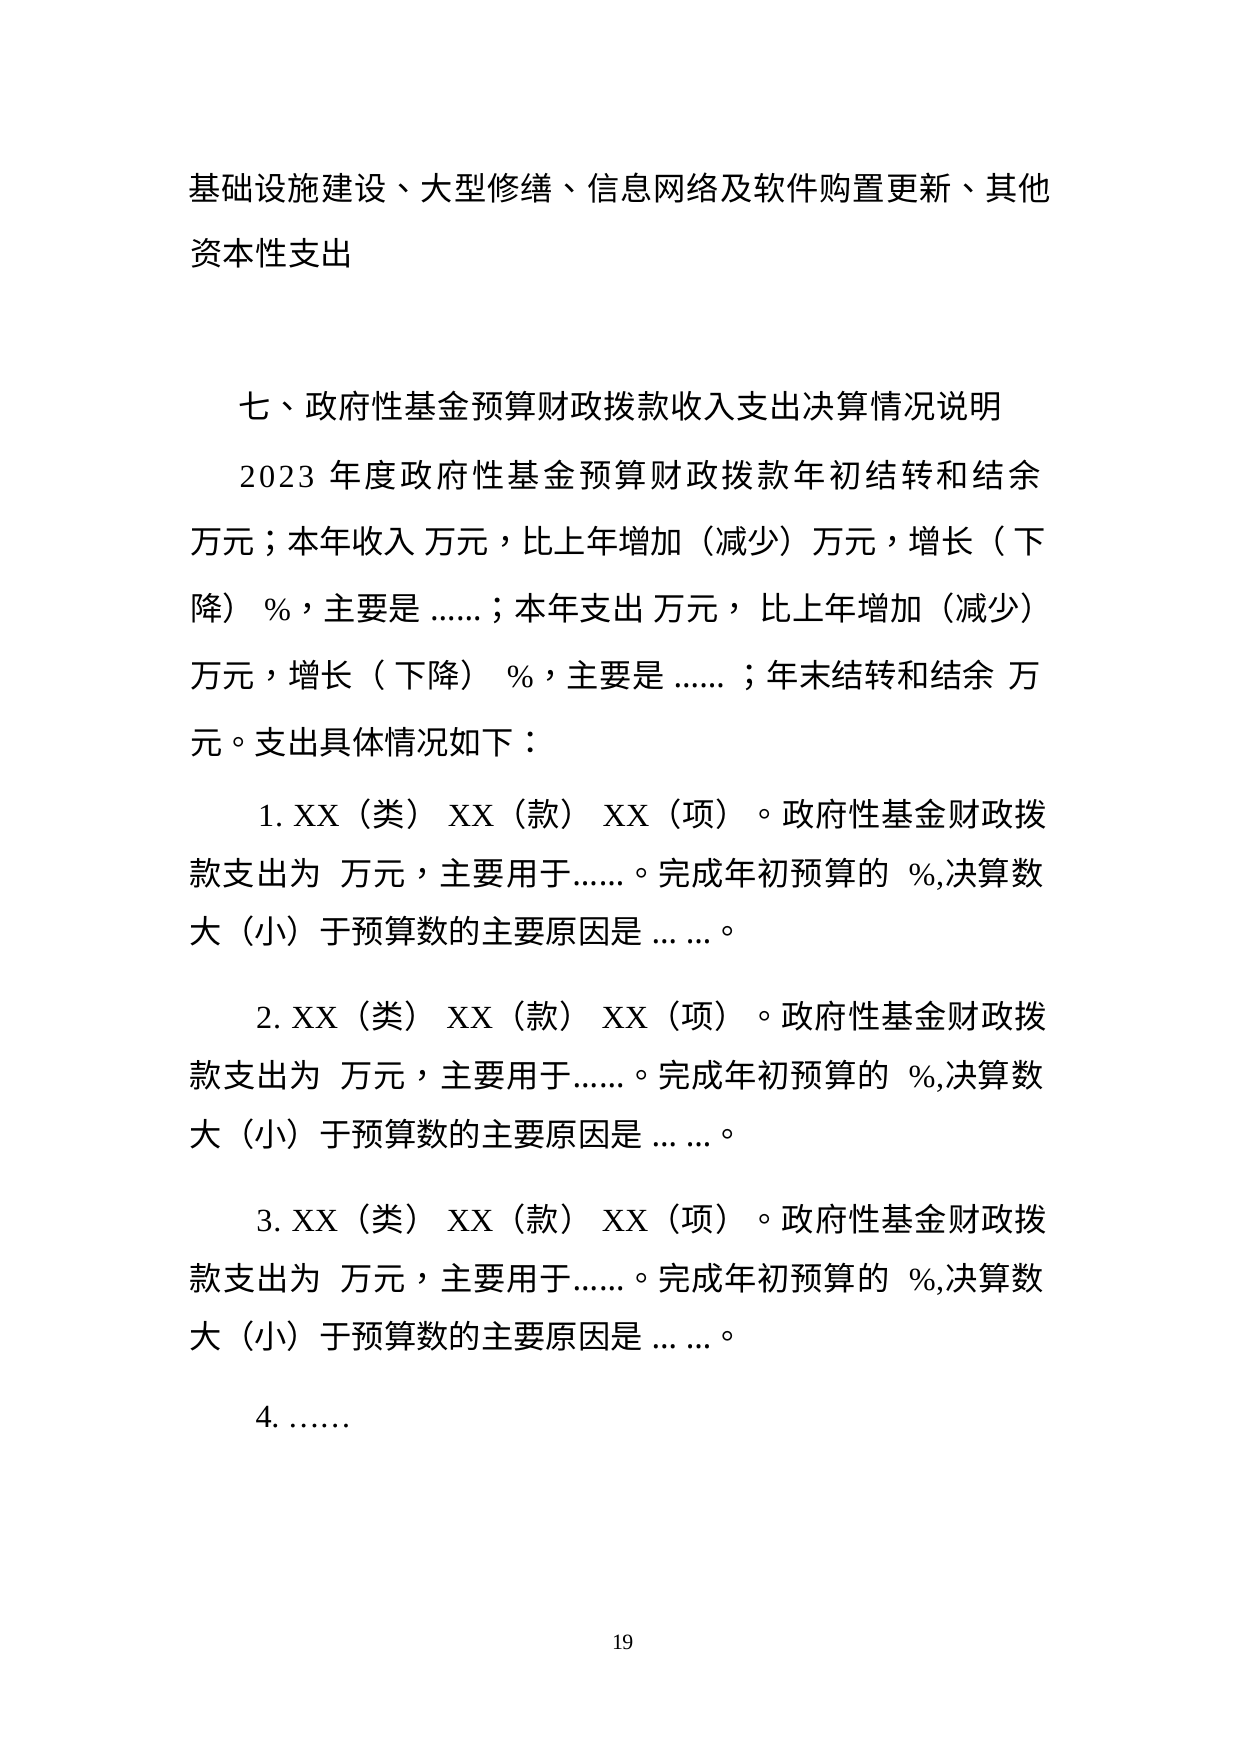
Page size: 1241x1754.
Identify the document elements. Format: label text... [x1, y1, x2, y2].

text 3. XX（类） XX（款） XX（项）。政府性基金财政拨款支出为 万元，主要用于……。完成年初预算的 %,决算数大（小）于预算数的主要原因是 … …。 [189, 1197, 1053, 1358]
text 七、政府性基金预算财政拨款收入支出决算情况说明 [238, 386, 1069, 427]
text 基础设施建设、大型修缮、信息网络及软件购置更新、其他 资本性支出 [188, 166, 1052, 274]
text 4. …… [255, 1405, 1069, 1433]
text 2023 年度政府性基金预算财政拨款年初结转和结余 万元；本年收入 万元，比上年增加（减少）万元，增长（ 下 降） %，主要是 ……；本年支出 万元， 比上年增加（减少） 万元，增长（ 下降） %，主要是 …… ；年末结转和结余 万 元。支出具体情况如下： [190, 452, 1069, 763]
text 2. XX（类） XX（款） XX（项）。政府性基金财政拨款支出为 万元，主要用于……。完成年初预算的 %,决算数大（小）于预算数的主要原因是 … …。 [189, 994, 1053, 1156]
text 1. XX（类） XX（款） XX（项）。政府性基金财政拨款支出为 万元，主要用于……。完成年初预算的 %,决算数大（小）于预算数的主要原因是 … …。 [189, 792, 1053, 953]
